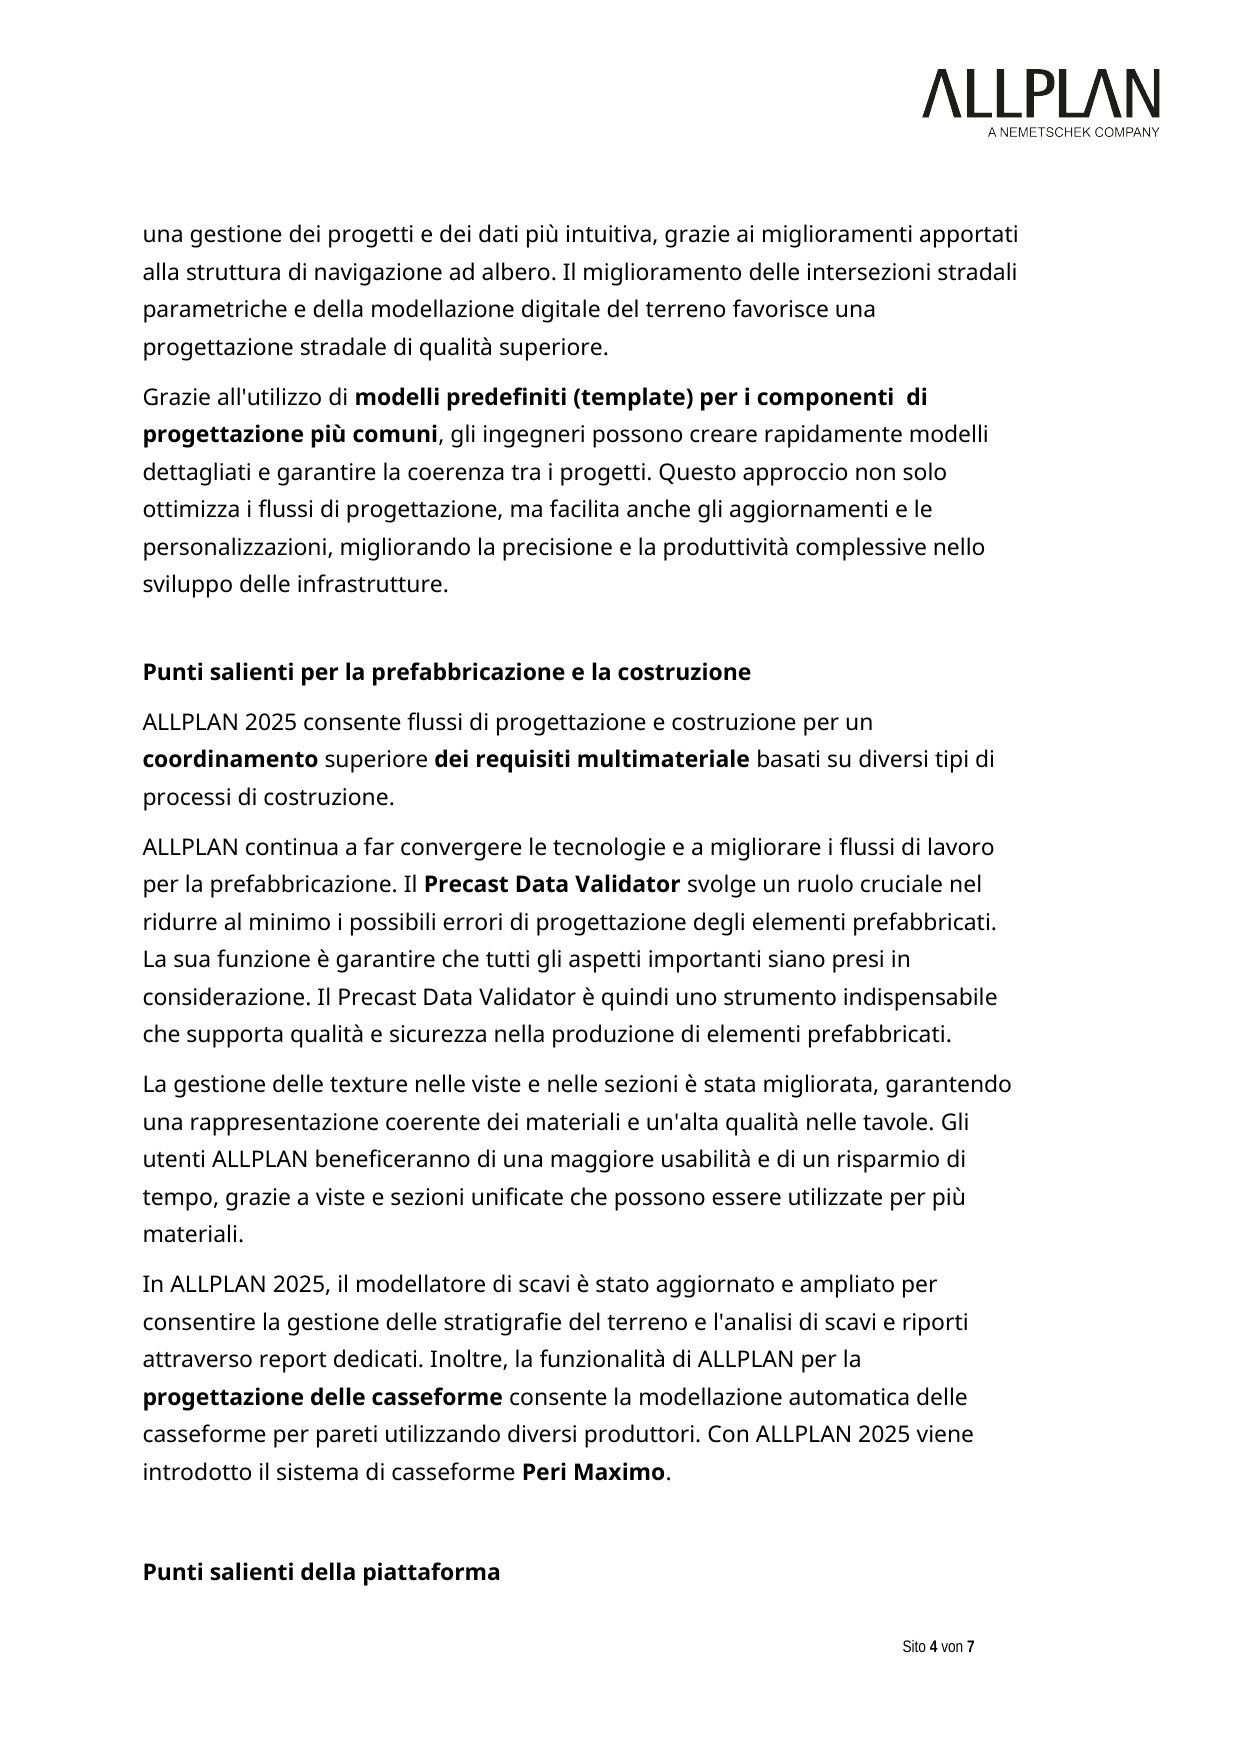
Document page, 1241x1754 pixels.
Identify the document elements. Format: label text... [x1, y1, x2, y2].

text ALLPLAN 2025 consente flussi di progettazione e costruzione per un coordinamento superiore dei requisiti multimateriale basati su diversi tipi di processi di costruzione. [142, 705, 1028, 812]
text ALLPLAN continua a far convergere le tecnologie e a migliorare i flussi di lavoro per la prefabbricazione. Il Precast Data Validator svolge un ruolo cruciale nel ridurre al minimo i possibili errori di progettazione degli elementi prefabbricati. La sua funzione è garantire che tutti gli aspetti importanti siano presi in considerazione. Il Precast Data Validator è quindi uno strumento indispensabile che supporta qualità e sicurezza nella produzione di elementi prefabbricati. [142, 830, 1028, 1049]
text In ALLPLAN 2025, il modellatore di scavi è stato aggiornato e ampliato per consentire la gestione delle stratigrafie del terreno e l'analisi di scavi e riporti attraverso report dedicati. Inoltre, la funzionalità di ALLPLAN per la progettazione delle casseforme consente la modellazione automatica delle casseforme per pareti utilizzando diversi produttori. Con ALLPLAN 2025 viene introdotto il sistema di casseforme Peri Maximo. [142, 1268, 1028, 1487]
text Punti salienti per la prefabbricazione e la costruzione [142, 618, 1028, 687]
picture [922, 69, 1160, 137]
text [142, 218, 1028, 362]
text La gestione delle texture nelle viste e nelle sezioni è stata migliorata, garantendo una rappresentazione coerente dei materiali e un'alta qualità nelle tavole. Gli utenti ALLPLAN beneficeranno di una maggiore usabilità e di un risparmio di tempo, grazie a viste e sezioni unificate che possono essere utilizzate per più materiali. [142, 1068, 1028, 1249]
text Grazie all'utilizzo di modelli predefiniti (template) per i componenti di progettazione più comuni, gli ingegneri possono creare rapidamente modelli dettagliati e garantire la coerenza tra i progetti. Questo approccio non solo ottimizza i flussi di progettazione, ma facilita anche gli aggiornamenti e le personalizzazioni, migliorando la precisione e la produttività complessive nello sviluppo delle infrastrutture. [142, 380, 1028, 599]
text Punti salienti della piattaforma [142, 1555, 1028, 1587]
